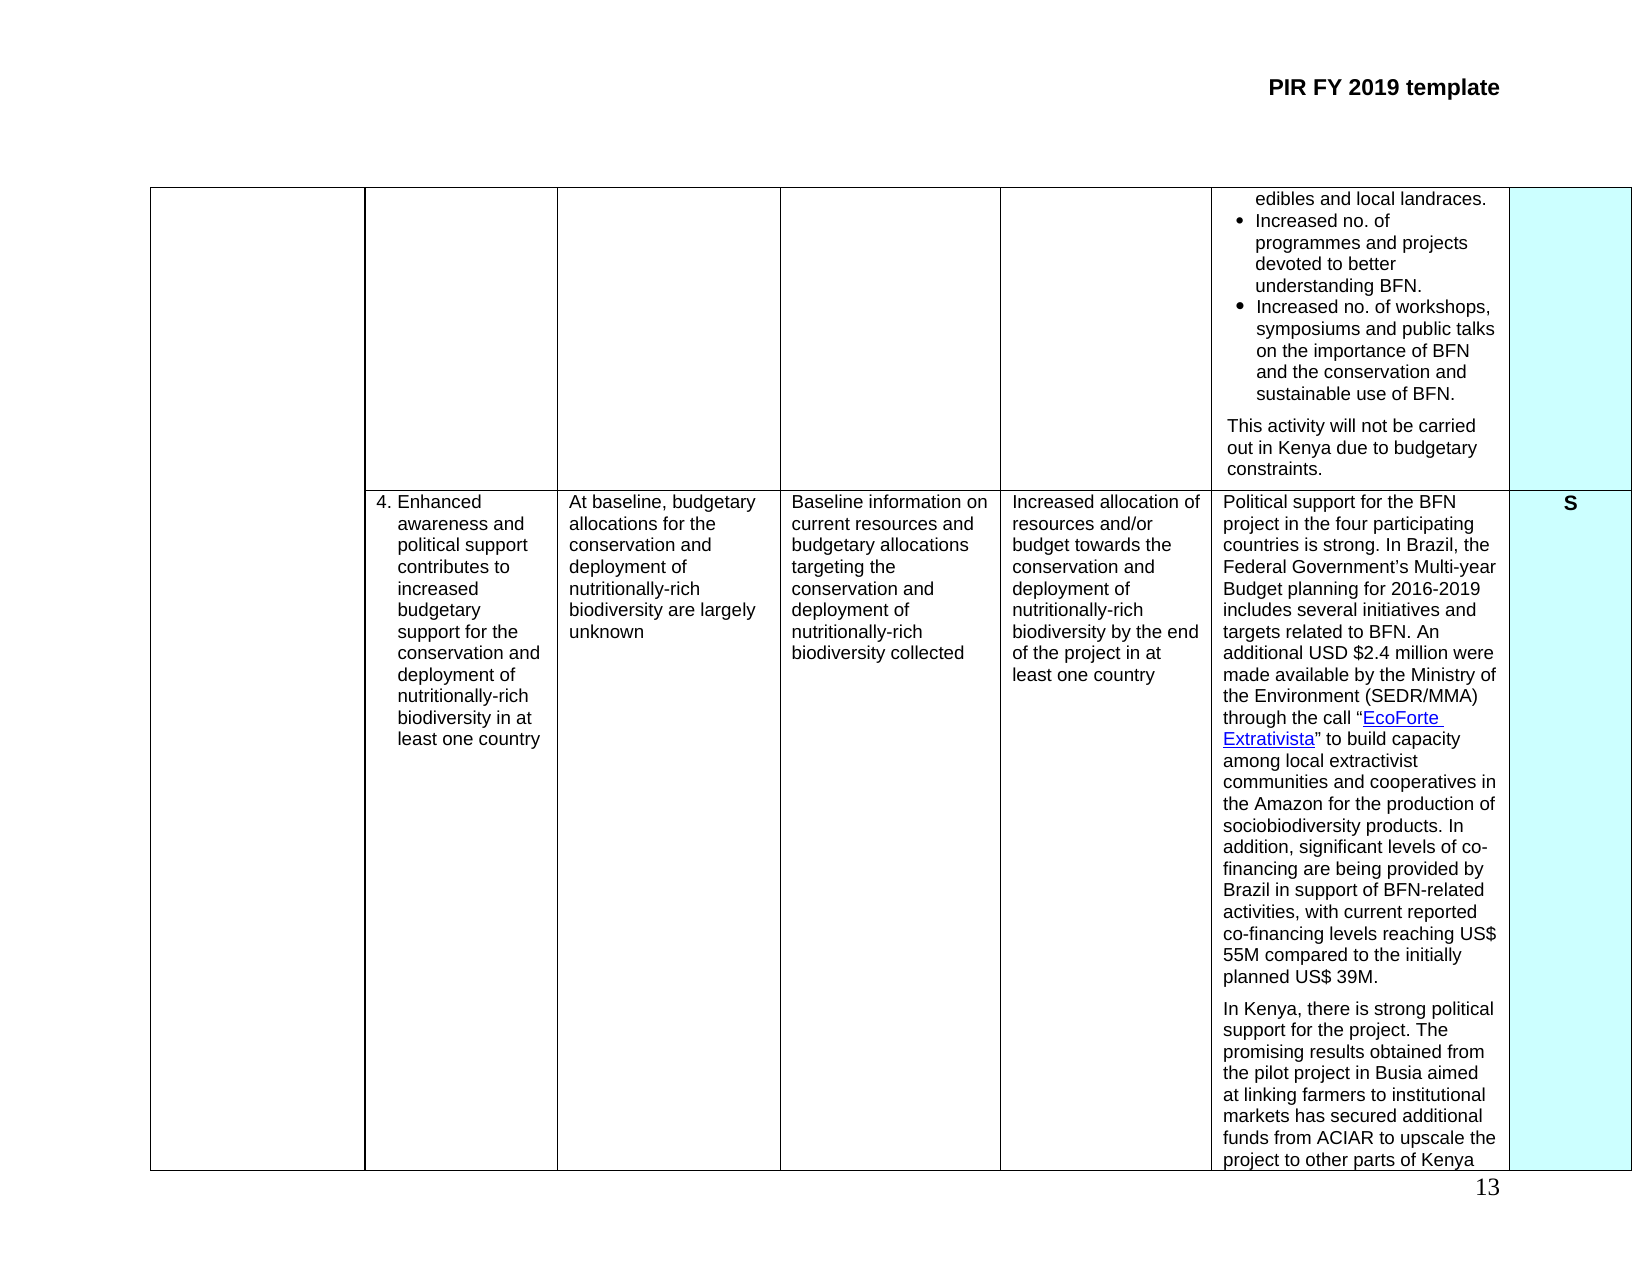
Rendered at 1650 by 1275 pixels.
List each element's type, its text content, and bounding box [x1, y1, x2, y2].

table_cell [1212, 491, 1509, 1170]
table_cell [781, 491, 1000, 1170]
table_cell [366, 188, 557, 490]
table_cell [366, 491, 557, 1170]
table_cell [558, 188, 780, 490]
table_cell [558, 491, 780, 1170]
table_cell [1212, 188, 1509, 490]
table_cell S [1510, 188, 1631, 490]
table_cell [1001, 491, 1211, 1170]
table_cell S [1510, 491, 1631, 1170]
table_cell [781, 188, 1000, 490]
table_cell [1001, 188, 1211, 490]
